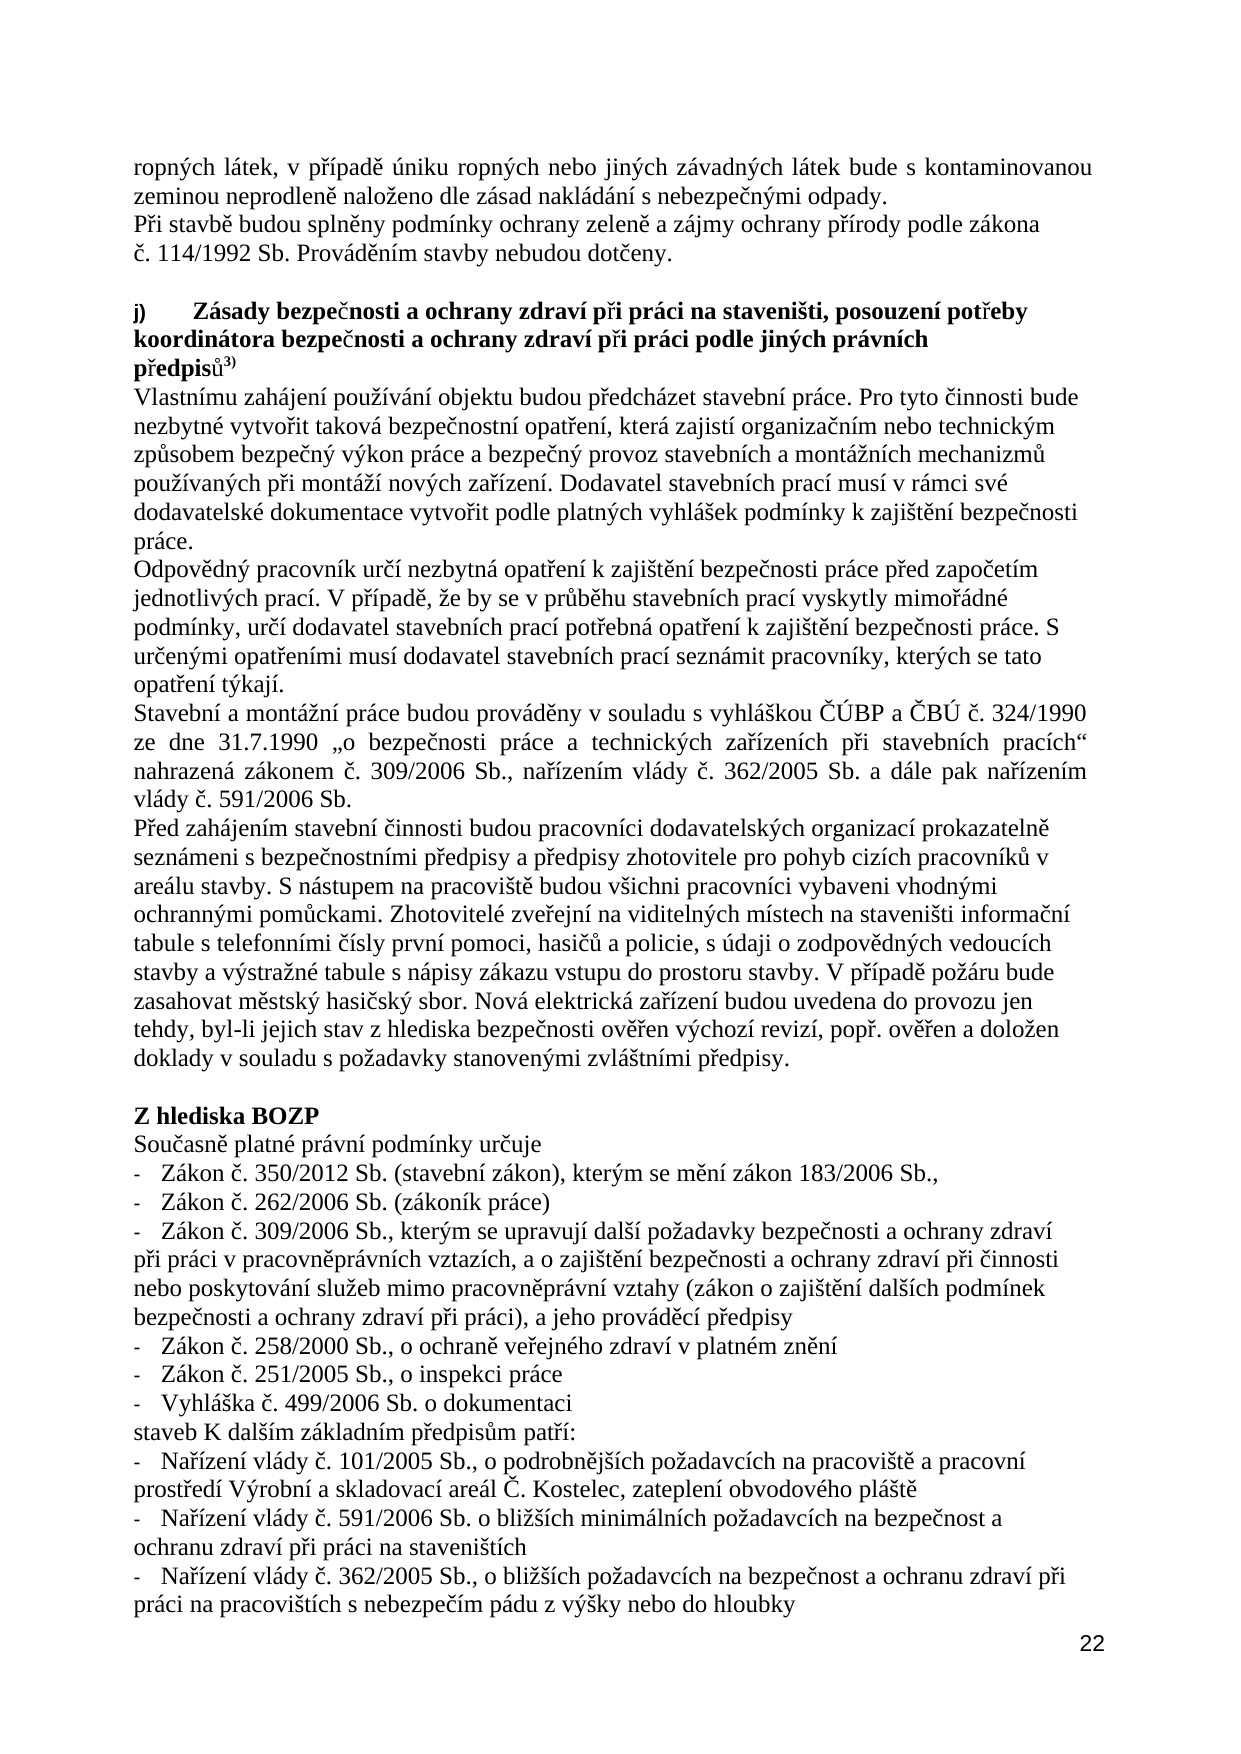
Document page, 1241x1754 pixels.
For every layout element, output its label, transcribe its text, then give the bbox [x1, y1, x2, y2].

list Nařízení vlády č. 101/2005 Sb., o podrobnějších požadavcích na pracoviště a pracovní prostředí Výrobní a skladovací areál Č. Kostelec, zateplení obvodového pláště [133, 1446, 1049, 1503]
text Při stavbě budou splněny podmínky ochrany zeleně a zájmy ochrany přírody podle zákona [133, 209, 1105, 238]
list Zákon č. 350/2012 Sb. (stavební zákon), kterým se mění zákon 183/2006 Sb., [133, 1158, 1105, 1187]
list Nařízení vlády č. 591/2006 Sb. o bližších minimálních požadavcích na bezpečnost a ochranu zdraví při práci na staveništích [133, 1503, 1081, 1561]
text Před zahájením stavební činnosti budou pracovníci dodavatelských organizací prokazatelně seznámeni s bezpečnostními předpisy a předpisy zhotovitele pro pohyb cizích pracovníků v areálu stavby. S nástupem na pracoviště budou všichni pracovníci vybaveni vhodnými ochrannými pomůckami. Zhotovitelé zveřejní na viditelných místech na staveništi informační tabule s telefonními čísly první pomoci, hasičů a policie, s údaji o zodpovědných vedoucích stavby a výstražné tabule s nápisy zákazu vstupu do prostoru stavby. V případě požáru bude zasahovat městský hasičský sbor. Nová elektrická zařízení budou uvedena do provozu jen tehdy, byl-li jejich stav z hlediska bezpečnosti ověřen výchozí revizí, popř. ověřen a doložen doklady v souladu s požadavky stanovenými zvláštními předpisy. [133, 813, 1092, 1072]
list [133, 152, 1093, 209]
text Vlastnímu zahájení používání objektu budou předcházet stavební práce. Pro tyto činnosti bude nezbytné vytvořit taková bezpečnostní opatření, která zajistí organizačním nebo technickým způsobem bezpečný výkon práce a bezpečný provoz stavebních a montážních mechanizmů používaných při montáží nových zařízení. Dodavatel stavebních prací musí v rámci své dodavatelské dokumentace vytvořit podle platných vyhlášek podmínky k zajištění bezpečnosti práce. [133, 382, 1083, 554]
list Zákon č. 309/2006 Sb., kterým se upravují další požadavky bezpečnosti a ochrany zdraví při práci v pracovněprávních vztazích, a o zajištění bezpečnosti a ochrany zdraví při činnosti nebo poskytování služeb mimo pracovněprávní vztahy (zákon o zajištění dalších podmínek bezpečnosti a ochrany zdraví při práci), a jeho prováděcí předpisy [133, 1216, 1081, 1331]
list Zákon č. 258/2000 Sb., o ochraně veřejného zdraví v platném znění [133, 1331, 1105, 1359]
text Současně platné právní podmínky určuje [133, 1129, 1105, 1158]
text č. 114/1992 Sb. Prováděním stavby nebudou dotčeny. [133, 238, 1105, 267]
text Odpovědný pracovník určí nezbytná opatření k zajištění bezpečnosti práce před započetím jednotlivých prací. V případě, že by se v průběhu stavebních prací vyskytly mimořádné podmínky, určí dodavatel stavebních prací potřebná opatření k zajištění bezpečnosti práce. S určenými opatřeními musí dodavatel stavebních prací seznámit pracovníky, kterých se tato opatření týkají. [133, 554, 1091, 698]
text Stavební a montážní práce budou prováděny v souladu s vyhláškou ČÚBP a ČBÚ č. 324/1990 ze dne 31.7.1990 „o bezpečnosti práce a technických zařízeních při stavebních pracích“ nahrazená zákonem č. 309/2006 Sb., nařízením vlády č. 362/2005 Sb. a dále pak nařízením vlády č. 591/2006 Sb. [133, 698, 1088, 813]
list Zákon č. 251/2005 Sb., o inspekci práce [133, 1359, 1105, 1388]
list Zákon č. 262/2006 Sb. (zákoník práce) [133, 1187, 1105, 1216]
list Vyhláška č. 499/2006 Sb. o dokumentaci staveb K dalším základním předpisům patří: [133, 1388, 606, 1446]
list Nařízení vlády č. 362/2005 Sb., o bližších požadavcích na bezpečnost a ochranu zdraví při práci na pracovištích s nebezpečím pádu z výšky nebo do hloubky [133, 1561, 1078, 1618]
subtitle Zásady bezpečnosti a ochrany zdraví při práci na staveništi, posouzení potřeby koordinátora bezpečnosti a ochrany zdraví při práci podle jiných právních předpisů3) [133, 296, 1031, 382]
subtitle Z hlediska BOZP [133, 1101, 1105, 1129]
